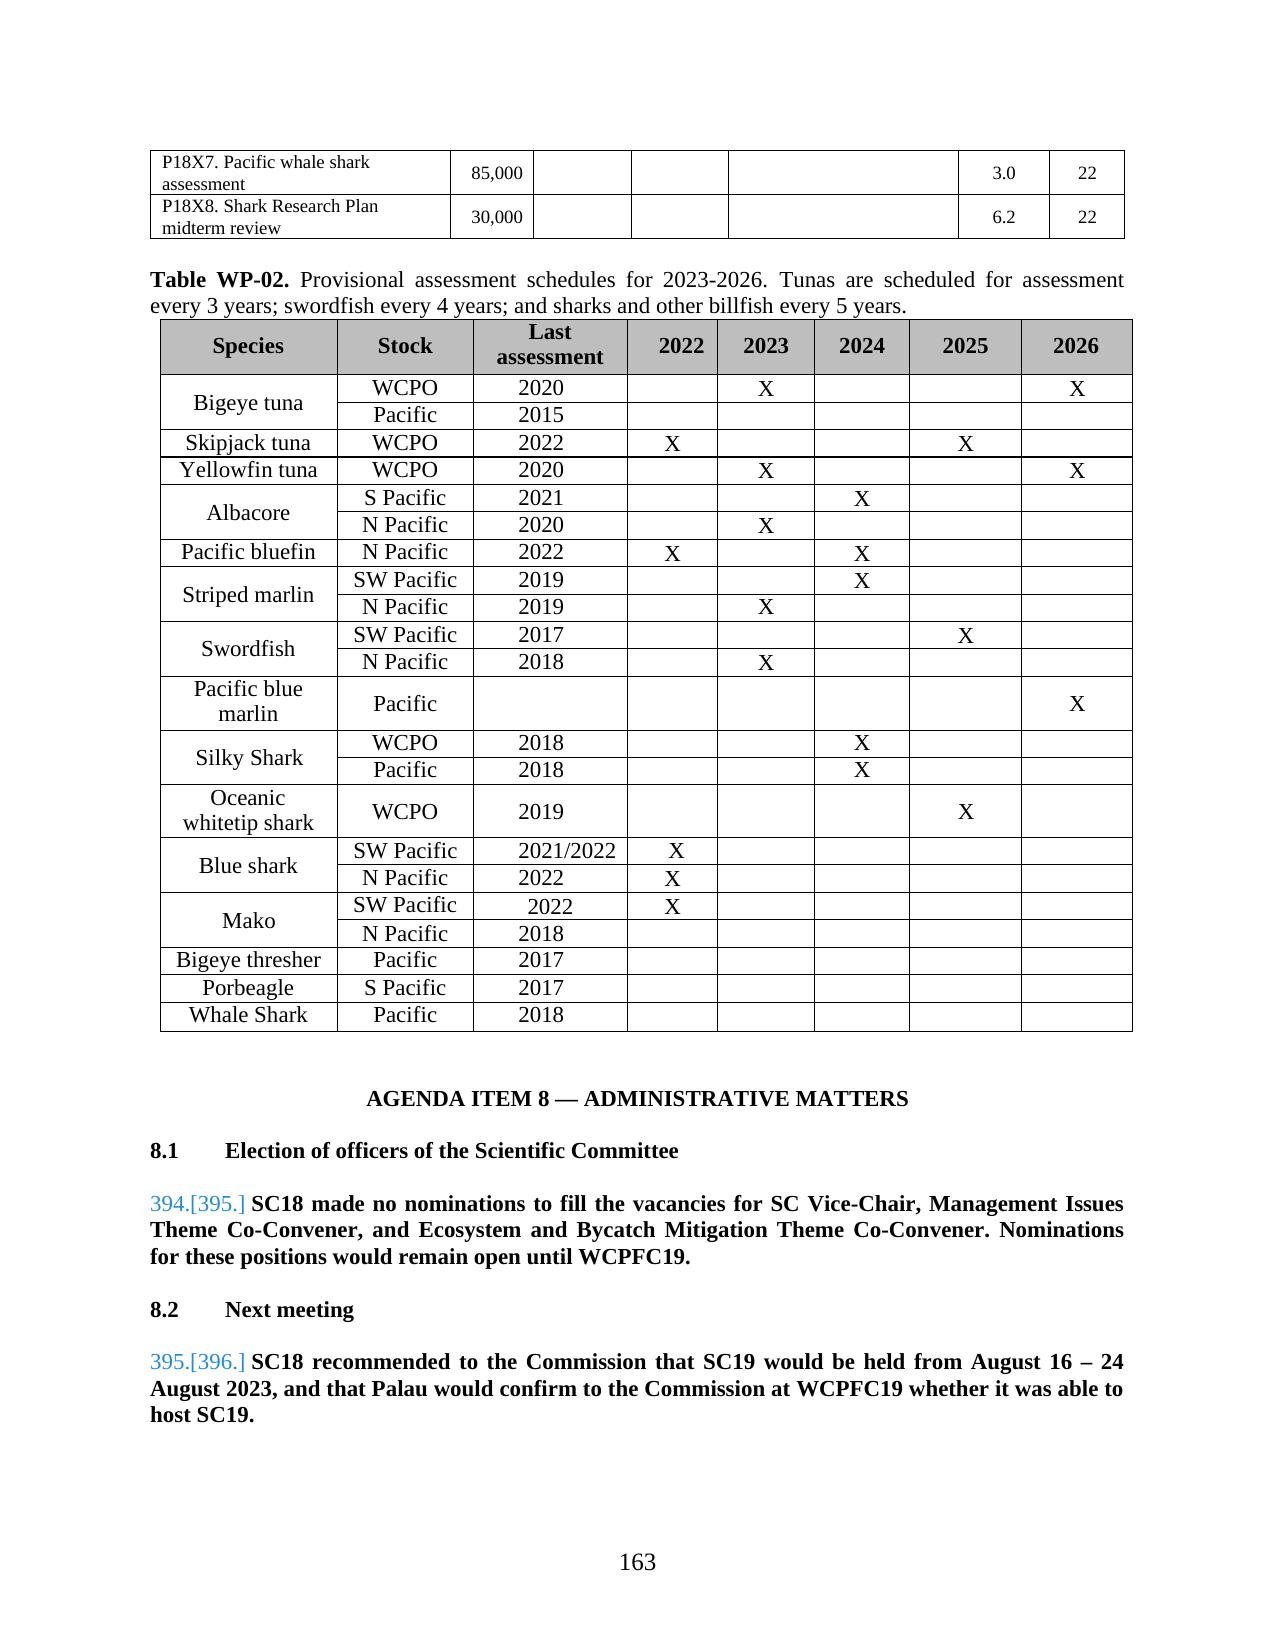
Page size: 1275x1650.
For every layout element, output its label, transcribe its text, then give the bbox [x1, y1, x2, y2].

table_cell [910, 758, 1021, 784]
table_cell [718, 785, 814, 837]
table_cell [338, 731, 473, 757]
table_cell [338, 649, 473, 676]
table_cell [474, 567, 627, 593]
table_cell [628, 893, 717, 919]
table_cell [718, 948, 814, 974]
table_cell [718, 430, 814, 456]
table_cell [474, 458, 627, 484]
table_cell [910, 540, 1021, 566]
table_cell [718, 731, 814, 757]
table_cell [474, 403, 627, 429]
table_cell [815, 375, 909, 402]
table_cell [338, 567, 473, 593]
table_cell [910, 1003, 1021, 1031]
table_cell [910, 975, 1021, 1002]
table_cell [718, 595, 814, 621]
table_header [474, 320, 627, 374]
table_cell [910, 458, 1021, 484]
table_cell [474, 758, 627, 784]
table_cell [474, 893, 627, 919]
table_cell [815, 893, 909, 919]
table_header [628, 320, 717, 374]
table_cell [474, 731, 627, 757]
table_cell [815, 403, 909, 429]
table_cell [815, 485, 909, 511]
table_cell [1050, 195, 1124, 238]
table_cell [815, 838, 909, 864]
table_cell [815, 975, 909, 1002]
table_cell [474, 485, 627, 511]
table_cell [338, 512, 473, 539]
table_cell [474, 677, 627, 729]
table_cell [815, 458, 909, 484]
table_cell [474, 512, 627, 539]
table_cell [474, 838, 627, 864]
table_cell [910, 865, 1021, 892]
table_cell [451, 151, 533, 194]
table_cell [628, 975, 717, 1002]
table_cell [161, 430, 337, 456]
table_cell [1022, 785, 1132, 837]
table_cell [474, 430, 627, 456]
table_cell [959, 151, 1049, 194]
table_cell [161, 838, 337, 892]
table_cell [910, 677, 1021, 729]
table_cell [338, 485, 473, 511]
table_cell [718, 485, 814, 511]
subtitle AGENDA ITEM 8 — ADMINISTRATIVE MATTERS [150, 1085, 1125, 1111]
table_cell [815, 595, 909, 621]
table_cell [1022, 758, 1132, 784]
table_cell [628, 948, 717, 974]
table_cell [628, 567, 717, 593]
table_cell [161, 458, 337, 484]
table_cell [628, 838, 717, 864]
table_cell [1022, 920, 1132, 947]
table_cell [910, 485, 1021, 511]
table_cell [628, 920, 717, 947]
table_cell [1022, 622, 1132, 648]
text SC18 made no nominations to fill the vacancies for SC Vice-Chair, Management Issues Theme Co-Convener, and Ecosystem and Bycatch Mitigation Theme Co-Convener. Nominations for these positions would remain open until WCPFC19. [150, 1190, 1125, 1269]
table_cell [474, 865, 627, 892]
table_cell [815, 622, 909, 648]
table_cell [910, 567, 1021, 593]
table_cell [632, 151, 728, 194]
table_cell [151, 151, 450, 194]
list SC18 recommended to the Commission that SC19 would be held from August 16 – 24 August 2023, and that Palau would confirm to the Commission at WCPFC19 whether it was able to host SC19. [150, 1348, 1125, 1427]
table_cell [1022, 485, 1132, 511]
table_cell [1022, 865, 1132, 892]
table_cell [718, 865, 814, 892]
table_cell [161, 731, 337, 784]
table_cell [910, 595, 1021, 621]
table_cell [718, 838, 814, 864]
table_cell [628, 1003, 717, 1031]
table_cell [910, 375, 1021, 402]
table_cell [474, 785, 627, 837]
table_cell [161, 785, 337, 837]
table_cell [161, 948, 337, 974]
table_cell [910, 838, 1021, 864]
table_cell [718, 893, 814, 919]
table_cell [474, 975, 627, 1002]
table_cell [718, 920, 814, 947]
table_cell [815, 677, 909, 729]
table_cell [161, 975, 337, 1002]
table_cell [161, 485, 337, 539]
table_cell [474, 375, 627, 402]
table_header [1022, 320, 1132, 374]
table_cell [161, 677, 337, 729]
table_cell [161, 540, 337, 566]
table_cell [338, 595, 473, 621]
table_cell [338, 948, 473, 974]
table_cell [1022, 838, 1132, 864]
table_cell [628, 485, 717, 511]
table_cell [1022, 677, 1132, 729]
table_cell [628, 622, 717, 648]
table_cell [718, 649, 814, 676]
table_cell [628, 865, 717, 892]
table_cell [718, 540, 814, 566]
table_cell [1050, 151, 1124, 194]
list Next meeting [150, 1296, 1125, 1322]
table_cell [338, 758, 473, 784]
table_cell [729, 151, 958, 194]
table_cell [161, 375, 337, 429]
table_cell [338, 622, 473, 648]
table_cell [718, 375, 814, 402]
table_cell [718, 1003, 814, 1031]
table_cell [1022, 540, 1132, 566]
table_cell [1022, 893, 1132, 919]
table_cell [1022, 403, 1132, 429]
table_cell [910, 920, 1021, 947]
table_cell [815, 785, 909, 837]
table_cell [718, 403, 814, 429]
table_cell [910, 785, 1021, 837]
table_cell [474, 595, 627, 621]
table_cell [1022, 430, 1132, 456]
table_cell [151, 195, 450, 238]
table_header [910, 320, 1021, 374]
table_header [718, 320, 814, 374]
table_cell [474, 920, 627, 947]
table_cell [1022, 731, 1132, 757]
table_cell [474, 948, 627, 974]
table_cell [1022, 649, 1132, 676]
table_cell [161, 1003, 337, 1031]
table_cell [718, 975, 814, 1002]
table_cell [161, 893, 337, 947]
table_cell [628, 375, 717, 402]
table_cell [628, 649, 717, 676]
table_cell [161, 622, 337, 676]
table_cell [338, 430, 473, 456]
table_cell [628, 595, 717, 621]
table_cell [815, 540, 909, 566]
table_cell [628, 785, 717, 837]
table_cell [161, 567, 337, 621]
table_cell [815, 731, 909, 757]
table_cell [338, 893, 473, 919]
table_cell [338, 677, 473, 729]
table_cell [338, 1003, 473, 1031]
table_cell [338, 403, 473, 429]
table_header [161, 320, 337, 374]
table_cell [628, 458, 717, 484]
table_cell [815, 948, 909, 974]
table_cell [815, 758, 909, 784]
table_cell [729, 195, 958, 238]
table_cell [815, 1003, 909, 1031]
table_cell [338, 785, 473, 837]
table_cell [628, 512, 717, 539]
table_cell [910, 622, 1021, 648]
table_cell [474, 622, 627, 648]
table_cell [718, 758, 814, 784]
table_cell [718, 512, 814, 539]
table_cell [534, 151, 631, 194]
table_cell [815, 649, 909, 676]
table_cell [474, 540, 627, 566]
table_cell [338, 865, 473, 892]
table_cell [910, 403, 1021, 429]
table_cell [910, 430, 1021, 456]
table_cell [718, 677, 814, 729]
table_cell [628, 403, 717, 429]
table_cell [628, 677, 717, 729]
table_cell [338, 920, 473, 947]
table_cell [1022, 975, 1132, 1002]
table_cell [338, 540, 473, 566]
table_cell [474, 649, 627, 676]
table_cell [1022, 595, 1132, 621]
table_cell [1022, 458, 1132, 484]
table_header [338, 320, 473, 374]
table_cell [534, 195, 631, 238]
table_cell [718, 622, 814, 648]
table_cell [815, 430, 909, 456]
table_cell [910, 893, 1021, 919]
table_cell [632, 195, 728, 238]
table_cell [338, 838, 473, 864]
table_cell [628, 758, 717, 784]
list Election of officers of the Scientific Committee [150, 1137, 1125, 1164]
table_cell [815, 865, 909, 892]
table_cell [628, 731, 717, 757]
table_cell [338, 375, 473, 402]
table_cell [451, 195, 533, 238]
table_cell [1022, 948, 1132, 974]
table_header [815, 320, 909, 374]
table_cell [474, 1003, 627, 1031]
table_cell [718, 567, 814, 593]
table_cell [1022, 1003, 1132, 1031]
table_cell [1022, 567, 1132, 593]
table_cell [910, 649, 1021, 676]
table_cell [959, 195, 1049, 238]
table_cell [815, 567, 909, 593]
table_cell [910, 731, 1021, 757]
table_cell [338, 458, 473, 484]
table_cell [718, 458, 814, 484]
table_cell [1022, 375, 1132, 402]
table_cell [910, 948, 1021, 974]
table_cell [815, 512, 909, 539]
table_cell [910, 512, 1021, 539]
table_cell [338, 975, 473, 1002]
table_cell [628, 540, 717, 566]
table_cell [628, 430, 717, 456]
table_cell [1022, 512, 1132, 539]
list Table WP-02. Provisional assessment schedules for 2023-2026. Tunas are scheduled for assessment every 3 years; swordfish every 4 years; and sharks and other billfish every 5 years. [150, 266, 1125, 318]
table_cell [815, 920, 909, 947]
